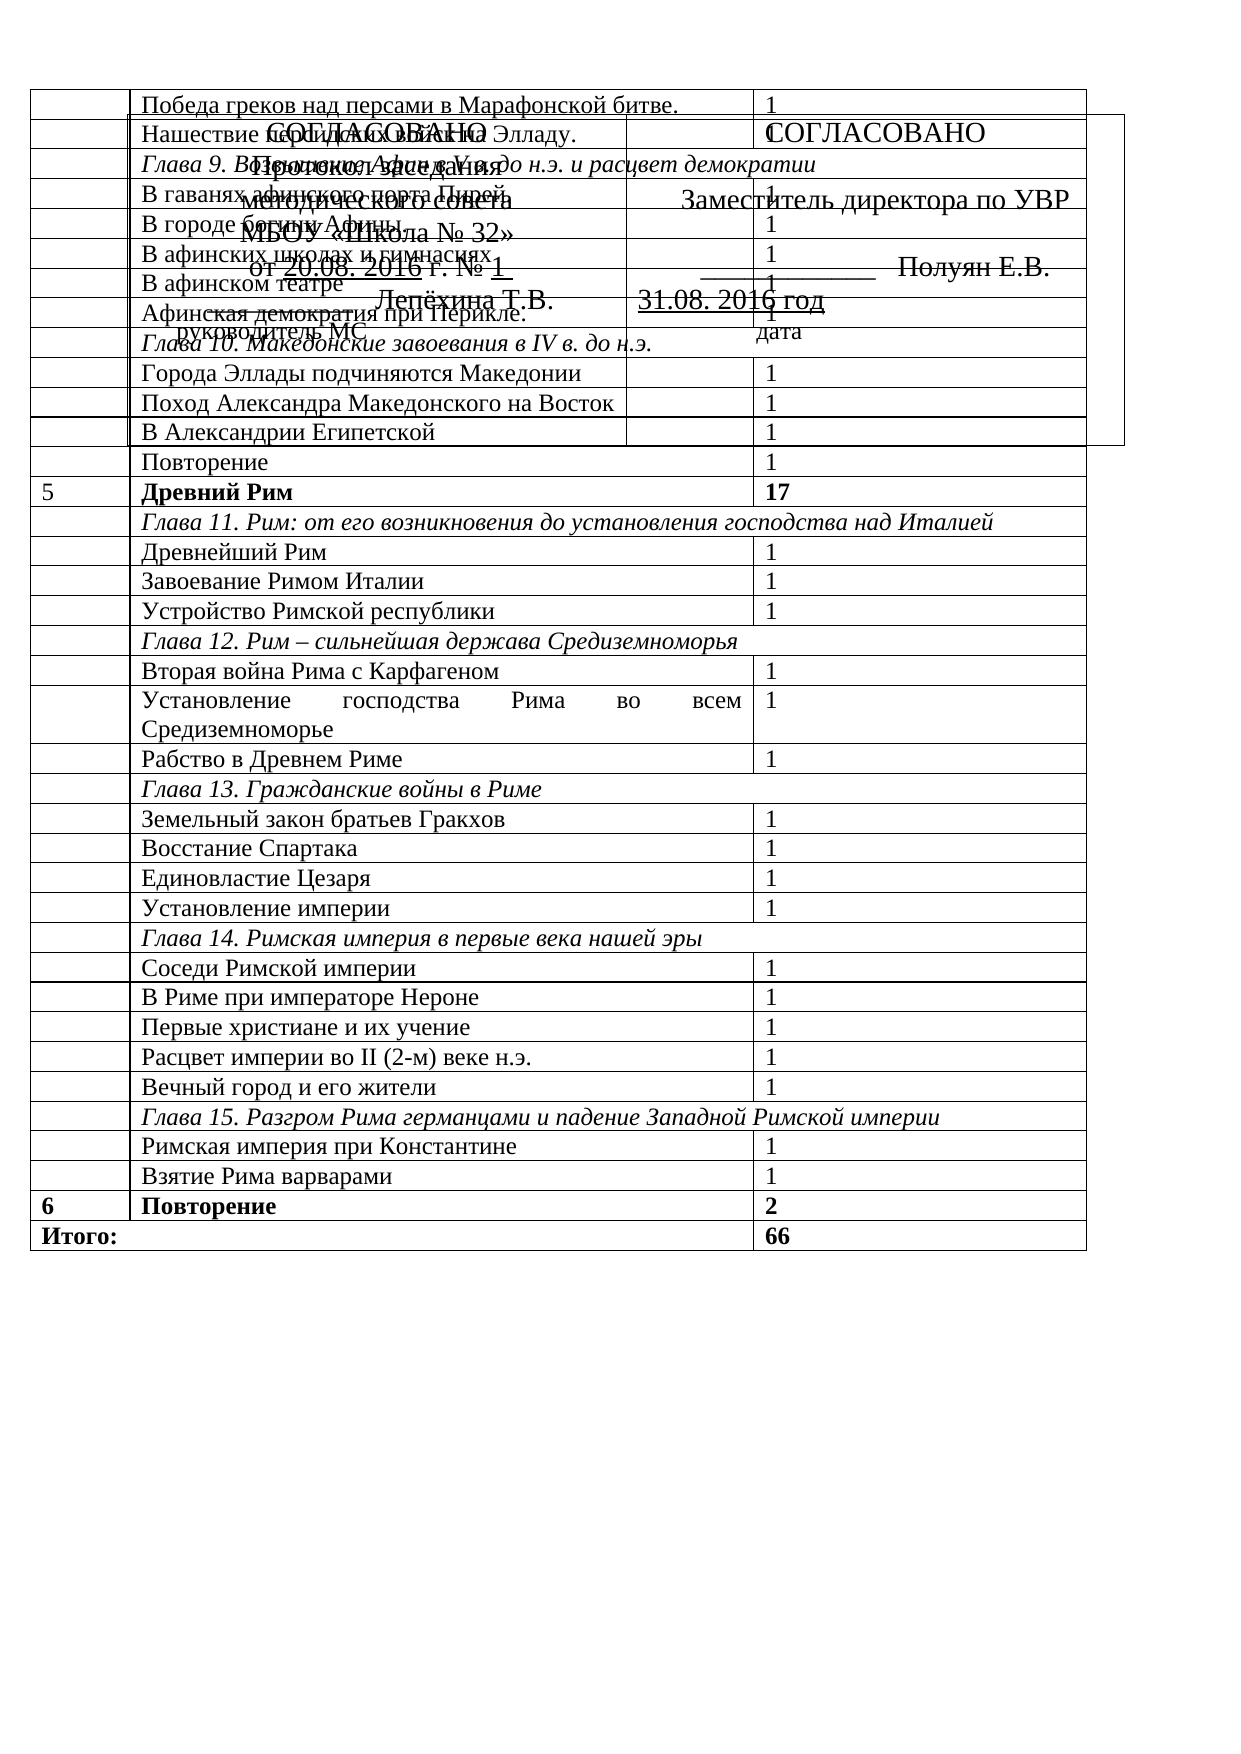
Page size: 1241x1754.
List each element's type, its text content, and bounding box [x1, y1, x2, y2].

table_cell [31, 893, 129, 922]
table_cell Установление господства Рима во всем Средиземноморье [131, 686, 753, 743]
table_cell Вторая война Рима с Карфагеном [131, 656, 753, 684]
table_cell 1 [754, 686, 1086, 743]
table_cell Повторение [131, 1191, 753, 1220]
table_cell 1 [754, 1012, 1086, 1041]
table_cell [31, 507, 129, 536]
table_cell 6 [31, 1191, 129, 1220]
table_cell [31, 656, 129, 684]
table_cell Устройство Римской республики [131, 596, 753, 625]
table_cell [31, 447, 129, 476]
table_cell Расцвет империи во II (2-м) веке н.э. [131, 1042, 753, 1071]
table_cell Глава 13. Гражданские войны в Риме [131, 774, 1086, 803]
table_cell В Риме при императоре Нероне [131, 983, 753, 1011]
table_cell [31, 1161, 129, 1190]
table_cell [31, 566, 129, 595]
table_cell 2 [754, 1191, 1086, 1220]
table_cell [31, 834, 129, 862]
table_cell 1 [754, 983, 1086, 1011]
table_cell Древний Рим [131, 477, 753, 506]
table_cell 1 [754, 656, 1086, 684]
table_cell [31, 209, 127, 238]
table_cell [31, 953, 129, 981]
table_cell 1 [754, 863, 1086, 892]
table_cell 1 [754, 953, 1086, 981]
table_cell 1 [754, 90, 1086, 114]
table_cell Римская империя при Константине [131, 1131, 753, 1160]
table_cell 1 [754, 893, 1086, 922]
table_cell 1 [754, 834, 1086, 862]
table_cell [31, 1072, 129, 1101]
table_cell [31, 1102, 129, 1130]
table_cell Повторение [131, 447, 753, 476]
table_cell [31, 744, 129, 773]
table_cell Глава 14. Римская империя в первые века нашей эры [131, 923, 1086, 952]
table_cell [31, 179, 127, 208]
table_cell [31, 239, 127, 267]
table_cell 1 [754, 537, 1086, 565]
table_cell Итого: [31, 1221, 753, 1249]
table_cell Единовластие Цезаря [131, 863, 753, 892]
table_cell [31, 388, 127, 416]
table_cell 1 [754, 1131, 1086, 1160]
table_cell Соседи Римской империи [131, 953, 753, 981]
table_cell Земельный закон братьев Гракхов [131, 804, 753, 832]
table_cell [31, 983, 129, 1011]
table_cell [31, 149, 127, 178]
table_cell [31, 1042, 129, 1071]
table_cell [31, 418, 127, 446]
table_cell Вечный город и его жители [131, 1072, 753, 1101]
table_cell [31, 120, 127, 148]
table_cell 66 [754, 1221, 1086, 1249]
table_cell 1 [754, 744, 1086, 773]
table_cell [31, 686, 129, 743]
table_cell [31, 328, 127, 357]
table_cell [31, 596, 129, 625]
table_cell [31, 90, 129, 118]
table_cell Взятие Рима варварами [131, 1161, 753, 1190]
table_cell [31, 298, 127, 327]
table_cell [31, 269, 127, 297]
table_cell Рабство в Древнем Риме [131, 744, 753, 773]
table_cell 1 [754, 566, 1086, 595]
table_cell 1 [754, 447, 1086, 476]
table_cell [31, 923, 129, 952]
table_cell Глава 12. Рим – сильнейшая держава Средиземноморья [131, 626, 1086, 655]
table_cell [31, 1012, 129, 1041]
table_cell Глава 11. Рим: от его возникновения до установления господства над Италией [131, 507, 1086, 536]
table_cell [31, 537, 129, 565]
table_cell [31, 863, 129, 892]
table_cell Восстание Спартака [131, 834, 753, 862]
table_cell [31, 626, 129, 655]
table_cell Древнейший Рим [131, 537, 753, 565]
table_cell 17 [754, 477, 1086, 506]
table_cell 1 [754, 804, 1086, 832]
table_cell Установление империи [131, 893, 753, 922]
table_header СОГЛАСОВАНО Протокол заседания методического совета МБОУ «Школа № 32» от 20.08. 2016 г. № 1 __________ Лепёхина Т.В. руководитель МС [128, 115, 626, 445]
table_cell Глава 15. Разгром Рима германцами и падение Западной Римской империи [131, 1102, 1086, 1130]
table_cell 5 [31, 477, 129, 506]
table_cell [31, 1131, 129, 1160]
table_cell 1 [754, 1072, 1086, 1101]
table_cell Первые христиане и их учение [131, 1012, 753, 1041]
table_cell [31, 804, 129, 832]
table_cell [31, 358, 127, 387]
table_cell 1 [754, 596, 1086, 625]
table_cell 1 [754, 1161, 1086, 1190]
table_header СОГЛАСОВАНО Заместитель директора по УВР ____________ Полуян Е.В. 31.08. 2016 год дата [627, 115, 1124, 445]
table_cell [31, 774, 129, 803]
table_cell Победа греков над персами в Марафонской битве. [131, 90, 753, 114]
table_cell 1 [754, 1042, 1086, 1071]
table_cell Завоевание Римом Италии [131, 566, 753, 595]
